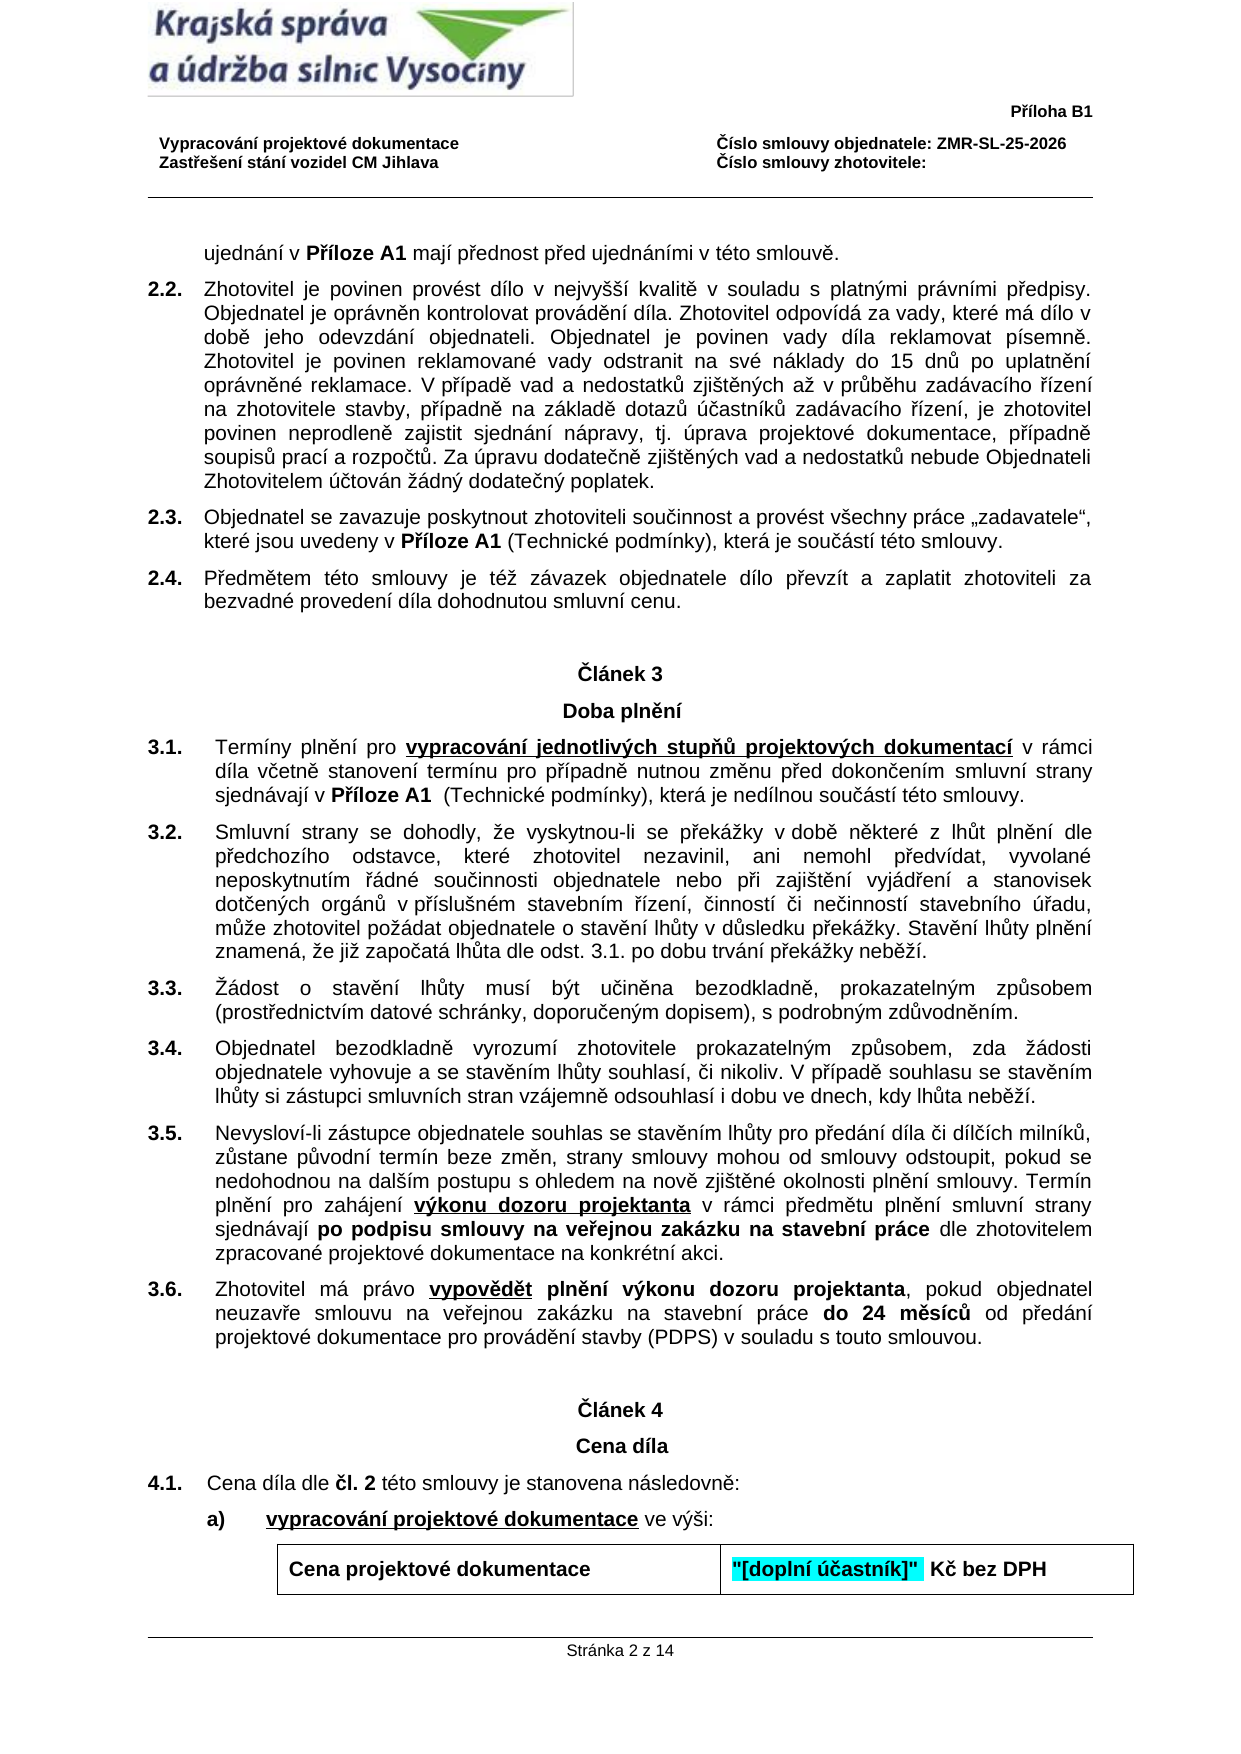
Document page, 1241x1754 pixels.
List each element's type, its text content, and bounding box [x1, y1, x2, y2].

picture [147, 2, 574, 98]
table_header Cena projektové dokumentace [278, 1545, 720, 1593]
list Termíny plnění pro vypracování jednotlivých stupňů projektových dokumentací v rámci díla včetně stanovení termínu pro případně nutnou změnu před dokončením smluvní strany sjednávají v Příloze A1 (Technické podmínky), která je nedílnou součástí této smlouvy. [148, 735, 1093, 807]
list Cena díla [148, 1434, 1096, 1458]
list Žádost o stavění lhůty musí být učiněna bezodkladně, prokazatelným způsobem (prostřednictvím datové schránky, doporučeným dopisem), s podrobným zdůvodněním. [148, 976, 1093, 1024]
list Smluvní strany se dohodly, že vyskytnou-li se překážky v době některé z lhůt plnění dle předchozího odstavce, které zhotovitel nezavinil, ani nemohl předvídat, vyvolané neposkytnutím řádné součinnosti objednatele nebo při zajištění vyjádření a stanovisek dotčených orgánů v příslušném stavebním řízení, činností či nečinností stavebního úřadu, může zhotovitel požádat objednatele o stavění lhůty v důsledku překážky. Stavění lhůty plnění znamená, že již započatá lhůta dle odst. 3.1. po dobu trvání překážky neběží. [148, 819, 1093, 963]
list Doba plnění [148, 699, 1096, 723]
list Článek 3 [148, 662, 1093, 686]
list Článek 4 [148, 1398, 1093, 1422]
list Objednatel bezodkladně vyrozumí zhotovitele prokazatelným způsobem, zda žádosti objednatele vyhovuje a se stavěním lhůty souhlasí, či nikoliv. V případě souhlasu se stavěním lhůty si zástupci smluvních stran vzájemně odsouhlasí i dobu ve dnech, kdy lhůta neběží. [148, 1036, 1093, 1108]
list Předmětem této smlouvy je též závazek objednatele dílo převzít a zaplatit zhotoviteli za bezvadné provedení díla dohodnutou smluvní cenu. [148, 565, 1093, 613]
table_header Kč bez DPH [721, 1545, 1133, 1593]
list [148, 240, 1093, 264]
list Nevysloví-li zástupce objednatele souhlas se stavěním lhůty pro předání díla či dílčích milníků, zůstane původní termín beze změn, strany smlouvy mohou od smlouvy odstoupit, pokud se nedohodnou na dalším postupu s ohledem na nově zjištěné okolnosti plnění smlouvy. Termín plnění pro zahájení výkonu dozoru projektanta v rámci předmětu plnění smluvní strany sjednávají po podpisu smlouvy na veřejnou zakázku na stavební práce dle zhotovitelem zpracované projektové dokumentace na konkrétní akci. [148, 1121, 1093, 1264]
list Zhotovitel je povinen provést dílo v nejvyšší kvalitě v souladu s platnými právními předpisy. Objednatel je oprávněn kontrolovat provádění díla. Zhotovitel odpovídá za vady, které má dílo v době jeho odevzdání objednateli. Objednatel je povinen vady díla reklamovat písemně. Zhotovitel je povinen reklamované vady odstranit na své náklady do 15 dnů po uplatnění oprávněné reklamace. V případě vad a nedostatků zjištěných až v průběhu zadávacího řízení na zhotovitele stavby, případně na základě dotazů účastníků zadávacího řízení, je zhotovitel povinen neprodleně zajistit sjednání nápravy, tj. úprava projektové dokumentace, případně soupisů prací a rozpočtů. Za úpravu dodatečně zjištěných vad a nedostatků nebude Objednateli Zhotovitelem účtován žádný dodatečný poplatek. [148, 277, 1093, 492]
list Objednatel se zavazuje poskytnout zhotoviteli součinnost a provést všechny práce „zadavatele“, které jsou uvedeny v Příloze A1 (Technické podmínky), která je součástí této smlouvy. [148, 505, 1093, 553]
list Zhotovitel má právo vypovědět plnění výkonu dozoru projektanta, pokud objednatel neuzavře smlouvu na veřejnou zakázku na stavební práce do 24 měsíců od předání projektové dokumentace pro provádění stavby (PDPS) v souladu s touto smlouvou. [148, 1277, 1093, 1349]
list vypracování projektové dokumentace ve výši: [207, 1507, 1093, 1531]
list Cena díla dle čl. 2 této smlouvy je stanovena následovně: [148, 1471, 1093, 1494]
